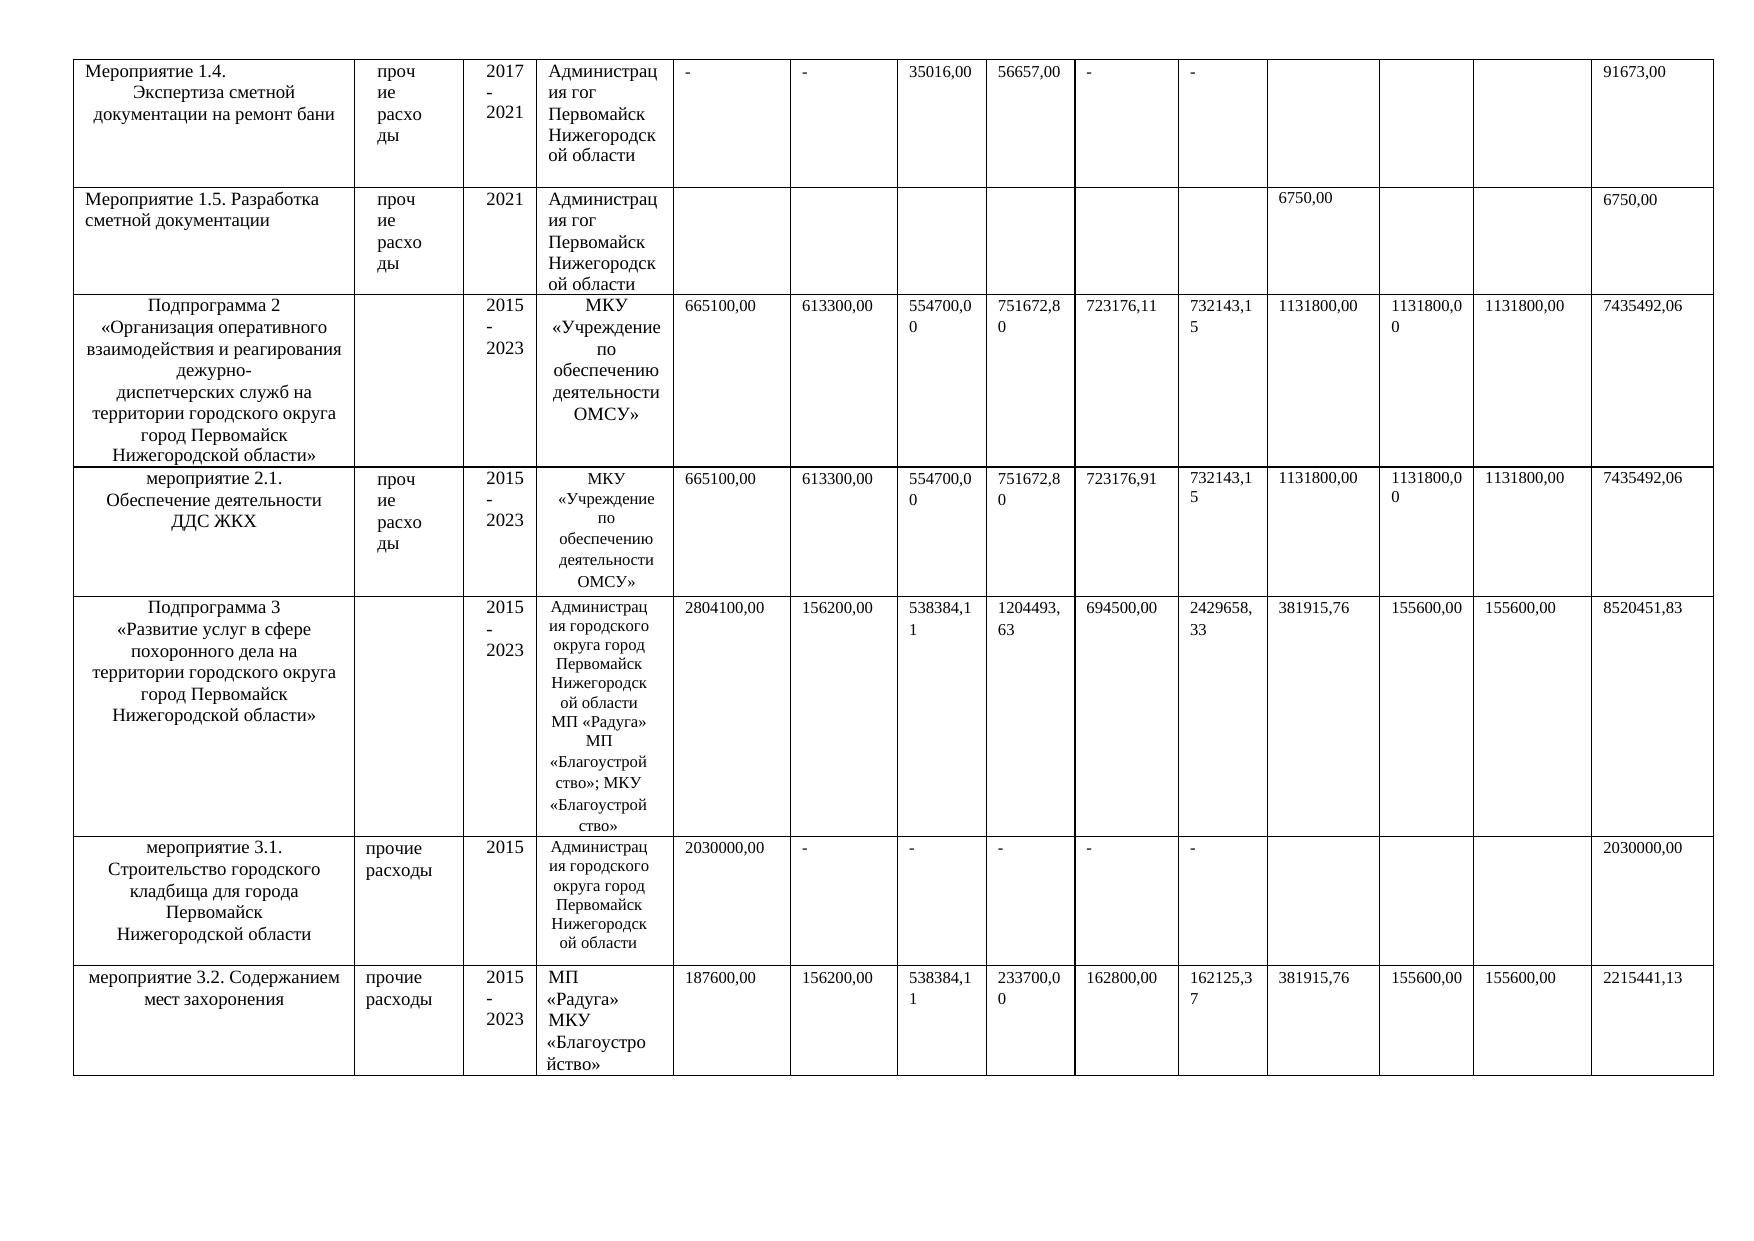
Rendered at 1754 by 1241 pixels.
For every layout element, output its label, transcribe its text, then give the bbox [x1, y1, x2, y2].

table_cell прочие расходы [355, 468, 463, 596]
table_cell 751672,80 [987, 468, 1074, 596]
table_cell 162125,37 [1179, 966, 1267, 1074]
table_cell 35016,00 [898, 60, 986, 187]
table_cell 1131800,00 [1380, 295, 1473, 466]
table_cell - [1076, 60, 1178, 187]
table_cell 156200,00 [791, 597, 897, 836]
table_cell Подпрограмма 2 «Организация оперативного взаимодействия и реагирования дежурно- диспетчерских служб на территории городского округа город Первомайск Нижегородской области» [74, 295, 354, 466]
table_cell мероприятие 3.2. Содержанием мест захоронения [74, 966, 354, 1074]
table_cell Администрац ия гог Первомайск Нижегородск ой области [537, 60, 673, 187]
table_cell 694500,00 [1076, 597, 1178, 836]
table_cell 732143,15 [1179, 295, 1267, 466]
table_cell Подпрограмма 3 «Развитие услуг в сфере похоронного дела на территории городского округа город Первомайск Нижегородской области» [74, 597, 354, 836]
table_cell 538384,11 [898, 597, 986, 836]
table_cell 2015- 2023 [464, 597, 536, 836]
table_cell [1474, 188, 1591, 294]
table_cell 2015- 2023 [464, 468, 536, 596]
table_cell [898, 188, 986, 294]
table_cell МП «Радуга» МКУ «Благоустройство» [537, 966, 673, 1074]
table_cell [1474, 60, 1591, 187]
table_cell 7435492,06 [1592, 295, 1713, 466]
table_cell Мероприятие 1.4. Экспертиза сметной документации на ремонт бани [74, 60, 354, 187]
table_cell 381915,76 [1268, 966, 1379, 1074]
table_cell 1131800,00 [1268, 468, 1379, 596]
table_cell МКУ «Учреждение по обеспечению деятельности ОМСУ» [537, 468, 673, 596]
table_cell 6750,00 [1268, 188, 1379, 294]
table_cell - [674, 60, 790, 187]
table_cell [1268, 60, 1379, 187]
table_cell - [1179, 837, 1267, 965]
table_cell 1131800,00 [1474, 468, 1591, 596]
table_cell 56657,00 [987, 60, 1074, 187]
table_cell 187600,00 [674, 966, 790, 1074]
table_cell [1268, 837, 1379, 965]
table_cell 8520451,83 [1592, 597, 1713, 836]
table_cell 732143,15 [1179, 468, 1267, 596]
table_cell [1076, 188, 1178, 294]
table_cell 665100,00 [674, 468, 790, 596]
table_cell 2017- 2021 [464, 60, 536, 187]
table_cell 613300,00 [791, 295, 897, 466]
table_cell 1131800,00 [1380, 468, 1473, 596]
table_cell 554700,00 [898, 468, 986, 596]
table_cell 2015 [464, 837, 536, 965]
table_cell 1131800,00 [1474, 295, 1591, 466]
table_cell - [791, 60, 897, 187]
table_cell [1179, 188, 1267, 294]
table_cell [1380, 837, 1473, 965]
table_cell 7435492,06 [1592, 468, 1713, 596]
table_cell 381915,76 [1268, 597, 1379, 836]
table_cell 751672,80 [987, 295, 1074, 466]
table_cell [791, 188, 897, 294]
table_cell Администрац ия городского округа город Первомайск Нижегородск ой области [537, 837, 673, 965]
table_cell 155600,00 [1380, 966, 1473, 1074]
table_cell 613300,00 [791, 468, 897, 596]
table_cell Администрац ия городского округа город Первомайск Нижегородск ой области МП «Радуга» МП «Благоустройство»; МКУ «Благоустройство» [537, 597, 673, 836]
table_cell МКУ «Учреждение по обеспечению деятельности ОМСУ» [537, 295, 673, 466]
table_cell - [1179, 60, 1267, 187]
table_cell 538384,11 [898, 966, 986, 1074]
table_cell 665100,00 [674, 295, 790, 466]
table_cell 723176,11 [1076, 295, 1178, 466]
table_cell 2015- 2023 [464, 966, 536, 1074]
table_cell 2215441,13 [1592, 966, 1713, 1074]
table_cell 723176,91 [1076, 468, 1178, 596]
table_cell 2015- 2023 [464, 295, 536, 466]
table_cell [355, 597, 463, 836]
table_cell [355, 295, 463, 466]
table_cell 2804100,00 [674, 597, 790, 836]
table_cell 155600,00 [1474, 597, 1591, 836]
table_cell Администрац ия гог Первомайск Нижегородск ой области [537, 188, 673, 294]
table_cell 233700,00 [987, 966, 1074, 1074]
table_cell Мероприятие 1.5. Разработка сметной документации [74, 188, 354, 294]
table_cell прочие расходы [355, 837, 463, 965]
table_cell 91673,00 [1592, 60, 1713, 187]
table_cell прочие расходы [355, 188, 463, 294]
table_cell 156200,00 [791, 966, 897, 1074]
table_cell 162800,00 [1076, 966, 1178, 1074]
table_cell 2030000,00 [674, 837, 790, 965]
table_cell - [898, 837, 986, 965]
table_cell - [1076, 837, 1178, 965]
table_cell 6750,00 [1592, 188, 1713, 294]
table_cell прочие расходы [355, 60, 463, 187]
table_cell 2429658,33 [1179, 597, 1267, 836]
table_cell прочие расходы [355, 966, 463, 1074]
table_cell 155600,00 [1474, 966, 1591, 1074]
table_cell 2030000,00 [1592, 837, 1713, 965]
table_cell 554700,00 [898, 295, 986, 466]
table_cell - [987, 837, 1074, 965]
table_cell [1380, 188, 1473, 294]
table_cell - [791, 837, 897, 965]
table_cell 155600,00 [1380, 597, 1473, 836]
table_cell [674, 188, 790, 294]
table_cell мероприятие 2.1. Обеспечение деятельности ДДС ЖКХ [74, 468, 354, 596]
table_cell 2021 [464, 188, 536, 294]
table_cell 1204493,63 [987, 597, 1074, 836]
table_cell мероприятие 3.1. Строительство городского кладбища для города Первомайск Нижегородской области [74, 837, 354, 965]
table_cell [1474, 837, 1591, 965]
table_cell [987, 188, 1074, 294]
table_cell 1131800,00 [1268, 295, 1379, 466]
table_cell [1380, 60, 1473, 187]
